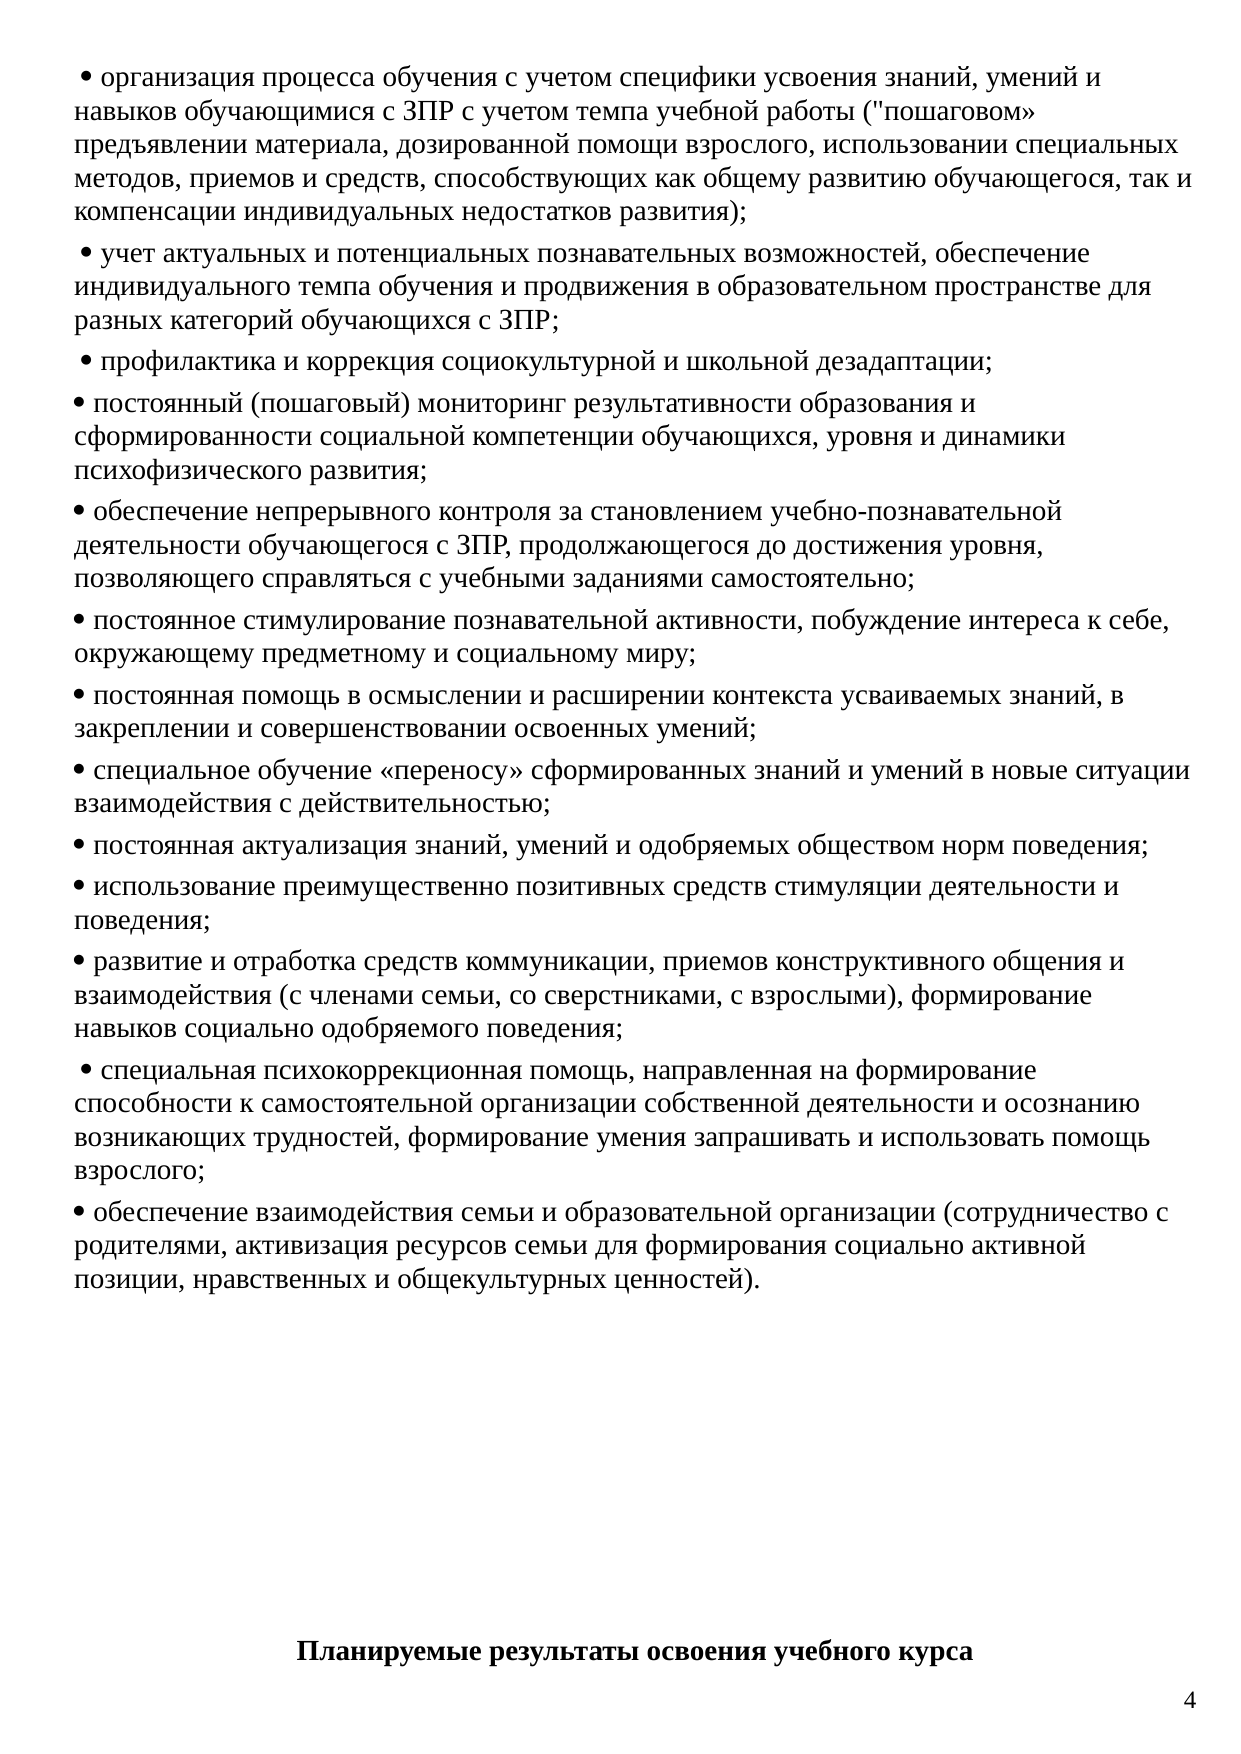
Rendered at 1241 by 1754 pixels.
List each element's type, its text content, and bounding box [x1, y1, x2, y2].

text постоянная актуализация знаний, умений и одобряемых обществом норм поведения; [74, 827, 1196, 860]
text профилактика и коррекция социокультурной и школьной дезадаптации; [74, 343, 1196, 377]
text постоянный (пошаговый) мониторинг результативности образования и сформированности социальной компетенции обучающихся, уровня и динамики психофизического развития; [74, 385, 1196, 485]
text организация процесса обучения с учетом специфики усвоения знаний, умений и навыков обучающимися с ЗПР с учетом темпа учебной работы ("пошаговом» предъявлении материала, дозированной помощи взрослого, использовании специальных методов, приемов и средств, способствующих как общему развитию обучающегося, так и компенсации индивидуальных недостатков развития); [74, 59, 1196, 227]
text постоянное стимулирование познавательной активности, побуждение интереса к себе, окружающему предметному и социальному миру; [74, 602, 1196, 669]
text учет актуальных и потенциальных познавательных возможностей, обеспечение индивидуального темпа обучения и продвижения в образовательном пространстве для разных категорий обучающихся с ЗПР; [74, 235, 1196, 335]
text постоянная помощь в осмыслении и расширении контекста усваиваемых знаний, в закреплении и совершенствовании освоенных умений; [74, 677, 1196, 744]
text использование преимущественно позитивных средств стимуляции деятельности и поведения; [74, 868, 1196, 935]
text Планируемые результаты освоения учебного курса [74, 1633, 1196, 1667]
text развитие и отработка средств коммуникации, приемов конструктивного общения и взаимодействия (с членами семьи, со сверстниками, с взрослыми), формирование навыков социально одобряемого поведения; [74, 943, 1196, 1044]
text обеспечение непрерывного контроля за становлением учебно-познавательной деятельности обучающегося с ЗПР, продолжающегося до достижения уровня, позволяющего справляться с учебными заданиями самостоятельно; [74, 493, 1196, 594]
text обеспечение взаимодействия семьи и образовательной организации (сотрудничество с родителями, активизация ресурсов семьи для формирования социально активной позиции, нравственных и общекультурных ценностей). [74, 1194, 1196, 1294]
text специальная психокоррекционная помощь, направленная на формирование способности к самостоятельной организации собственной деятельности и осознанию возникающих трудностей, формирование умения запрашивать и использовать помощь взрослого; [74, 1052, 1196, 1186]
text специальное обучение «переносу» сформированных знаний и умений в новые ситуации взаимодействия с действительностью; [74, 752, 1196, 819]
